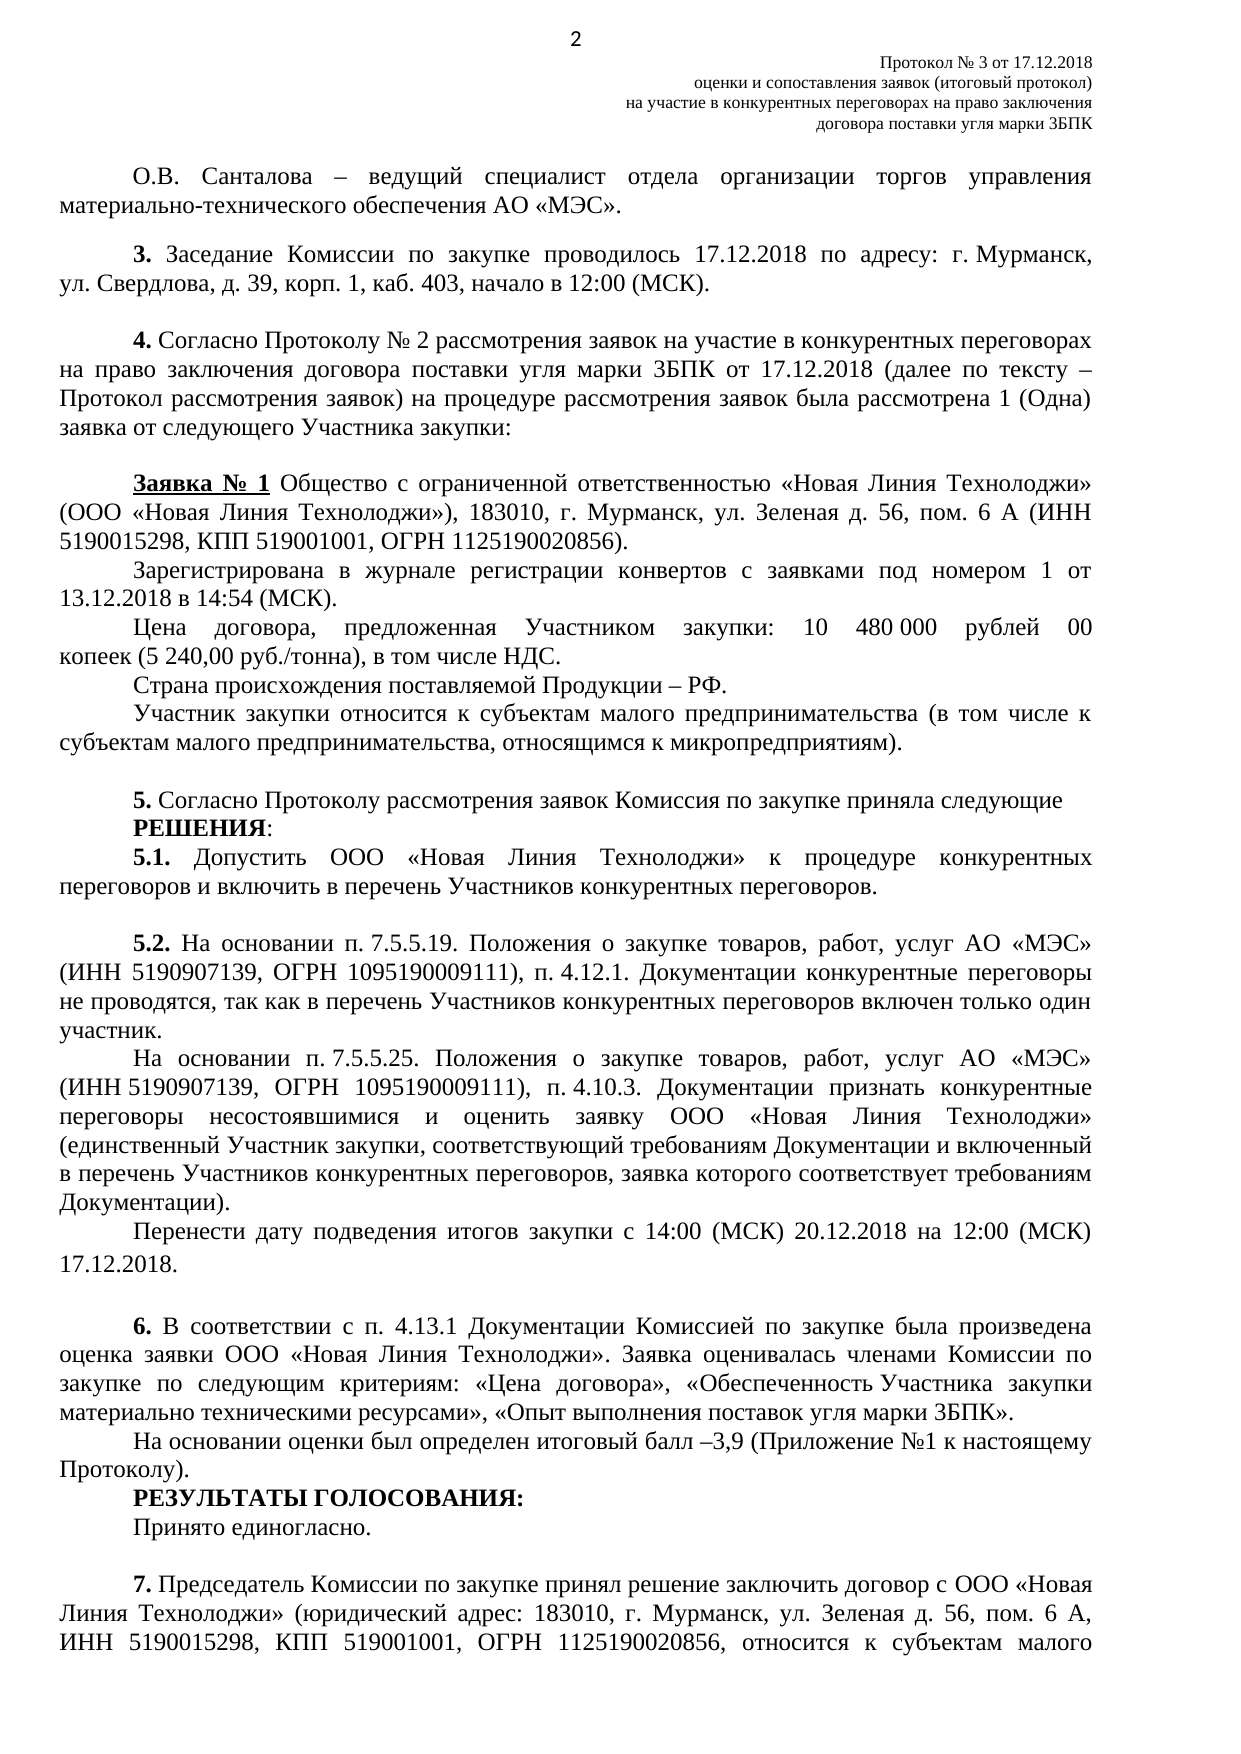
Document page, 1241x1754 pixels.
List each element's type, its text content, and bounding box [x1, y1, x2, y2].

text 5.1. Допустить ООО «Новая Линия Технолоджи» к процедуре конкурентных переговоров и включить в перечень Участников конкурентных переговоров. [59, 842, 1092, 900]
text 6. В соответствии с п. 4.13.1 Документации Комиссией по закупке была произведена оценка заявки ООО «Новая Линия Технолоджи». Заявка оценивалась членами Комиссии по закупке по следующим критериям: «Цена договора», «Обеспеченность Участника закупки материально техническими ресурсами», «Опыт выполнения поставок угля марки 3БПК». [59, 1311, 1092, 1426]
text РЕШЕНИЯ: [59, 813, 1092, 842]
list Перенести дату подведения итогов закупки с 14:00 (МСК) 20.12.2018 на 12:00 (МСК) 17.12.2018. [59, 1216, 1092, 1278]
text Цена договора, предложенная Участником закупки: 10 480 000 рублей 00 копеек (5 240,00 руб./тонна), в том числе НДС. [59, 612, 1092, 670]
subtitle 3. Заседание Комиссии по закупке проводилось 17.12.2018 по адресу: г. Мурманск, ул. Свердлова, д. 39, корп. 1, каб. 403, начало в 12:00 (МСК). [59, 239, 1092, 297]
text Зарегистрирована в журнале регистрации конвертов с заявками под номером 1 от 13.12.2018 в 14:54 (МСК). [59, 555, 1092, 612]
text Участник закупки относится к субъектам малого предпринимательства (в том числе к субъектам малого предпринимательства, относящимся к микропредприятиям). [59, 698, 1092, 756]
text На основании п. 7.5.5.25. Положения о закупке товаров, работ, услуг АО «МЭС» (ИНН 5190907139, ОГРН 1095190009111), п. 4.10.3. Документации признать конкурентные переговоры несостоявшимися и оценить заявку ООО «Новая Линия Технолоджи» (единственный Участник закупки, соответствующий требованиям Документации и включенный в перечень Участников конкурентных переговоров, заявка которого соответствует требованиям Документации). [59, 1043, 1092, 1216]
text Заявка № 1 Общество с ограниченной ответственностью «Новая Линия Технолоджи» (ООО «Новая Линия Технолоджи»), 183010, г. Мурманск, ул. Зеленая д. 56, пом. 6 А (ИНН 5190015298, КПП 519001001, ОГРН 1125190020856). [59, 468, 1092, 555]
text О.В. Санталова – ведущий специалист отдела организации торгов управления материально-технического обеспечения АО «МЭС». [59, 161, 1092, 218]
text На основании оценки был определен итоговый балл –3,9 (Приложение №1 к настоящему Протоколу). [59, 1426, 1092, 1483]
text Страна происхождения поставляемой Продукции – РФ. [59, 670, 1092, 698]
subtitle 4. Согласно Протоколу № 2 рассмотрения заявок на участие в конкурентных переговорах на право заключения договора поставки угля марки 3БПК от 17.12.2018 (далее по тексту – Протокол рассмотрения заявок) на процедуре рассмотрения заявок была рассмотрена 1 (Одна) заявка от следующего Участника закупки: [59, 326, 1092, 441]
subtitle 5. Согласно Протоколу рассмотрения заявок Комиссия по закупке приняла следующие [59, 785, 1092, 813]
text 5.2. На основании п. 7.5.5.19. Положения о закупке товаров, работ, услуг АО «МЭС» (ИНН 5190907139, ОГРН 1095190009111), п. 4.12.1. Документации конкурентные переговоры не проводятся, так как в перечень Участников конкурентных переговоров включен только один участник. [59, 928, 1092, 1043]
text Принято единогласно. [59, 1512, 1092, 1541]
text РЕЗУЛЬТАТЫ ГОЛОСОВАНИЯ: [59, 1483, 1092, 1512]
